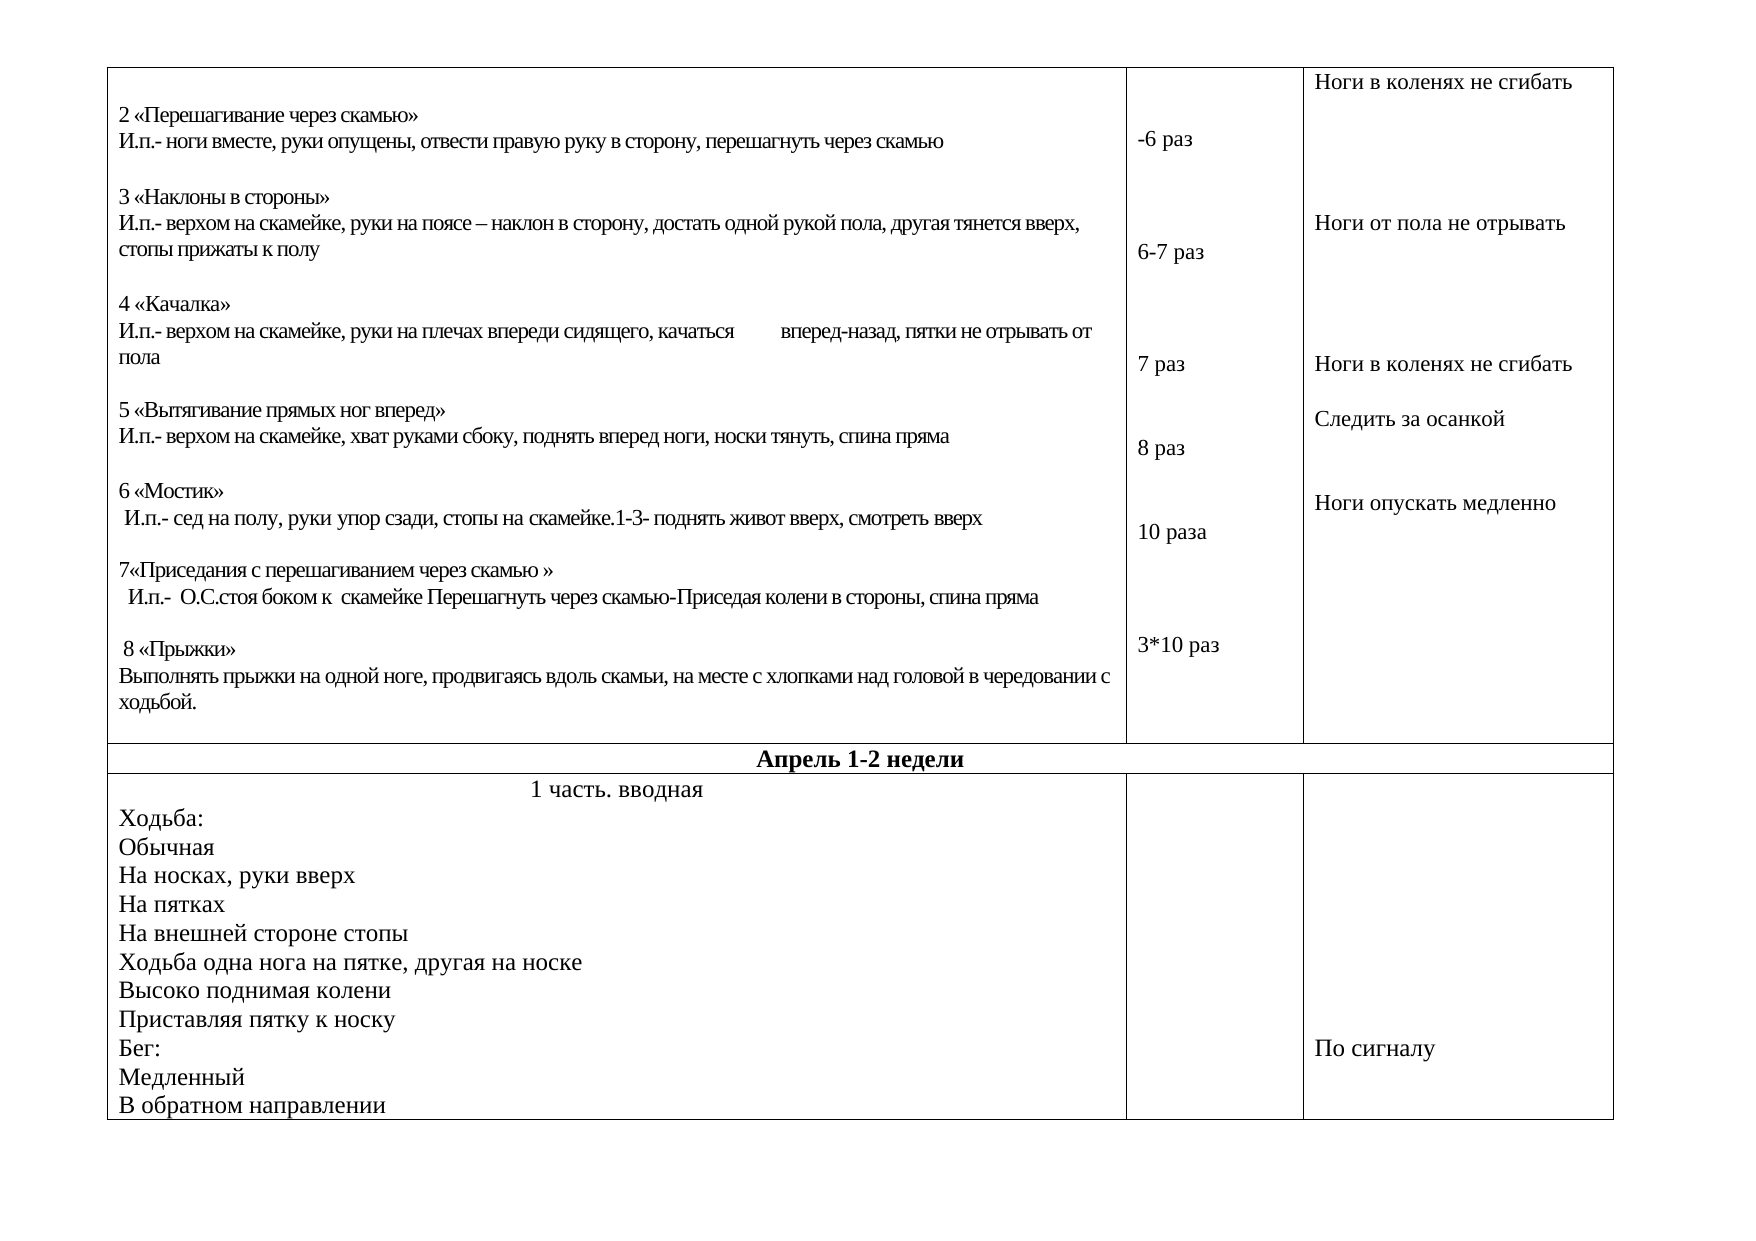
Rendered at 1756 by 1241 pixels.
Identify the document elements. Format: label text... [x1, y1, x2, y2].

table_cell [108, 68, 1126, 743]
table_cell Апрель 1-2 недели [108, 744, 1613, 773]
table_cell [1127, 774, 1303, 1119]
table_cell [1127, 68, 1303, 743]
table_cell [1304, 68, 1613, 743]
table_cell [1304, 774, 1613, 1119]
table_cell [108, 774, 1126, 1119]
